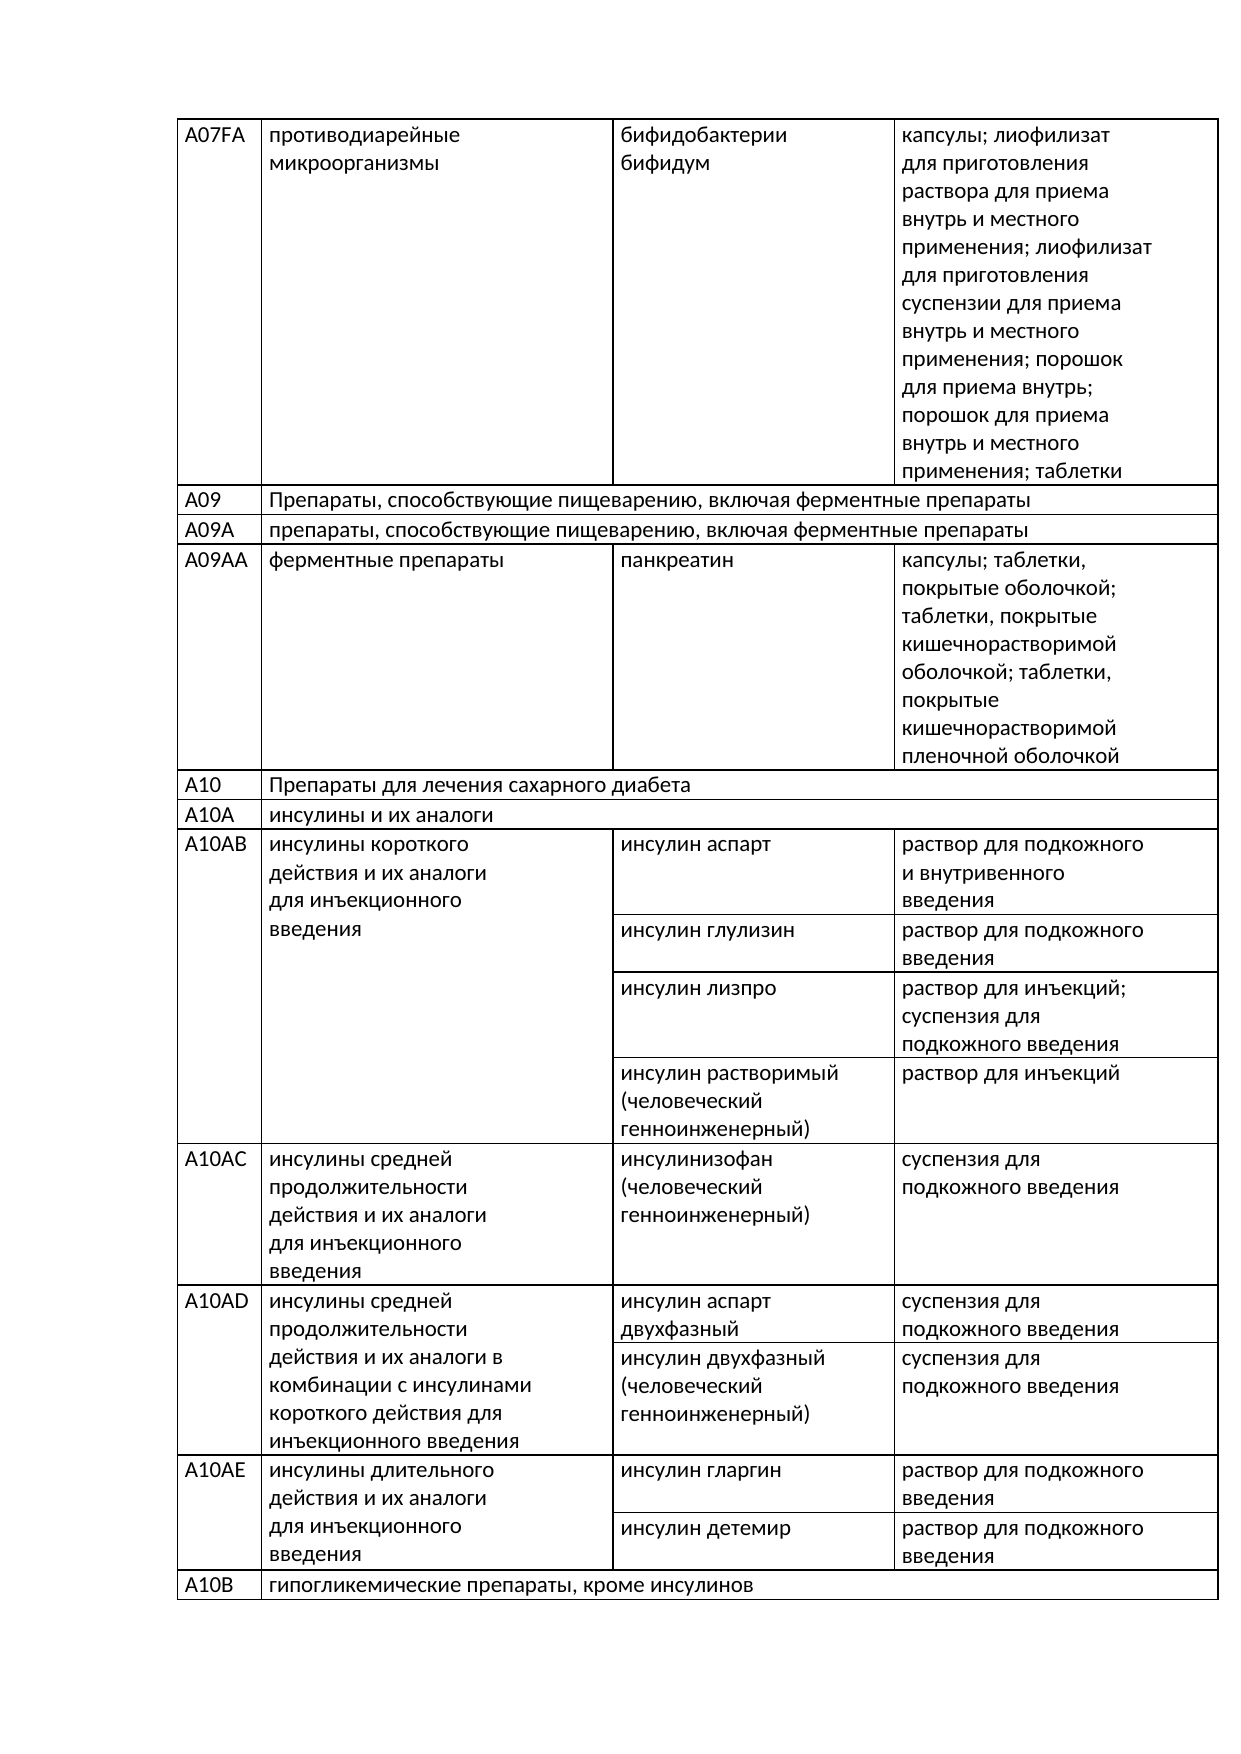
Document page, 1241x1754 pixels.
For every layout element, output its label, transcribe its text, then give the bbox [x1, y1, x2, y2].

table_cell раствор для подкожного введения [895, 915, 1217, 971]
table_cell гипогликемические препараты, кроме инсулинов [262, 1571, 1217, 1599]
table_cell раствор для инъекций [895, 1058, 1217, 1142]
table_cell инсулин растворимый (человеческий генноинженерный) [614, 1058, 894, 1142]
table_cell суспензия для подкожного введения [895, 1343, 1217, 1454]
table_cell раствор для подкожного введения [895, 1513, 1217, 1569]
table_cell суспензия для подкожного введения [895, 1144, 1217, 1284]
table_cell инсулин лизпро [614, 973, 894, 1057]
table_cell A10 [178, 771, 261, 798]
table_cell препараты, способствующие пищеварению, включая ферментные препараты [262, 515, 1217, 543]
table_cell противодиарейные микроорганизмы [262, 120, 612, 484]
table_cell капсулы; лиофилизат для приготовления раствора для приема внутрь и местного применения; лиофилизат для приготовления суспензии для приема внутрь и местного применения; порошок для приема внутрь; порошок для приема внутрь и местного применения; таблетки [895, 120, 1217, 484]
table_cell A10AE [178, 1456, 261, 1569]
table_cell A09 [178, 486, 261, 513]
table_cell A07FA [178, 120, 261, 484]
table_cell суспензия для подкожного введения [895, 1286, 1217, 1342]
table_cell ферментные препараты [262, 545, 612, 769]
table_cell инсулины длительного действия и их аналоги для инъекционного введения [262, 1456, 612, 1569]
table_cell A09A [178, 515, 261, 543]
table_cell Препараты для лечения сахарного диабета [262, 771, 1217, 798]
table_cell A10AB [178, 830, 261, 1142]
table_cell раствор для инъекций; суспензия для подкожного введения [895, 973, 1217, 1057]
table_cell инсулин аспарт [614, 830, 894, 914]
table_cell Препараты, способствующие пищеварению, включая ферментные препараты [262, 486, 1217, 513]
table_cell A10AD [178, 1286, 261, 1454]
table_cell A09AA [178, 545, 261, 769]
table_cell A10A [178, 800, 261, 828]
table_cell инсулины средней продолжительности действия и их аналоги для инъекционного введения [262, 1144, 612, 1284]
table_cell бифидобактерии бифидум [614, 120, 894, 484]
table_cell раствор для подкожного введения [895, 1456, 1217, 1511]
table_cell панкреатин [614, 545, 894, 769]
table_cell инсулин аспарт двухфазный [614, 1286, 894, 1342]
table_cell раствор для подкожного и внутривенного введения [895, 830, 1217, 914]
table_cell инсулины и их аналоги [262, 800, 1217, 828]
table_cell A10AC [178, 1144, 261, 1284]
table_cell инсулин двухфазный (человеческий генноинженерный) [614, 1343, 894, 1454]
table_cell инсулин детемир [614, 1513, 894, 1569]
table_cell инсулины средней продолжительности действия и их аналоги в комбинации с инсулинами короткого действия для инъекционного введения [262, 1286, 612, 1454]
table_cell капсулы; таблетки, покрытые оболочкой; таблетки, покрытые кишечнорастворимой оболочкой; таблетки, покрытые кишечнорастворимой пленочной оболочкой [895, 545, 1217, 769]
table_cell инсулинизофан (человеческий генноинженерный) [614, 1144, 894, 1284]
table_cell инсулин гларгин [614, 1456, 894, 1511]
table_cell A10B [178, 1571, 261, 1599]
table_cell инсулины короткого действия и их аналоги для инъекционного введения [262, 830, 612, 1142]
table_cell инсулин глулизин [614, 915, 894, 971]
